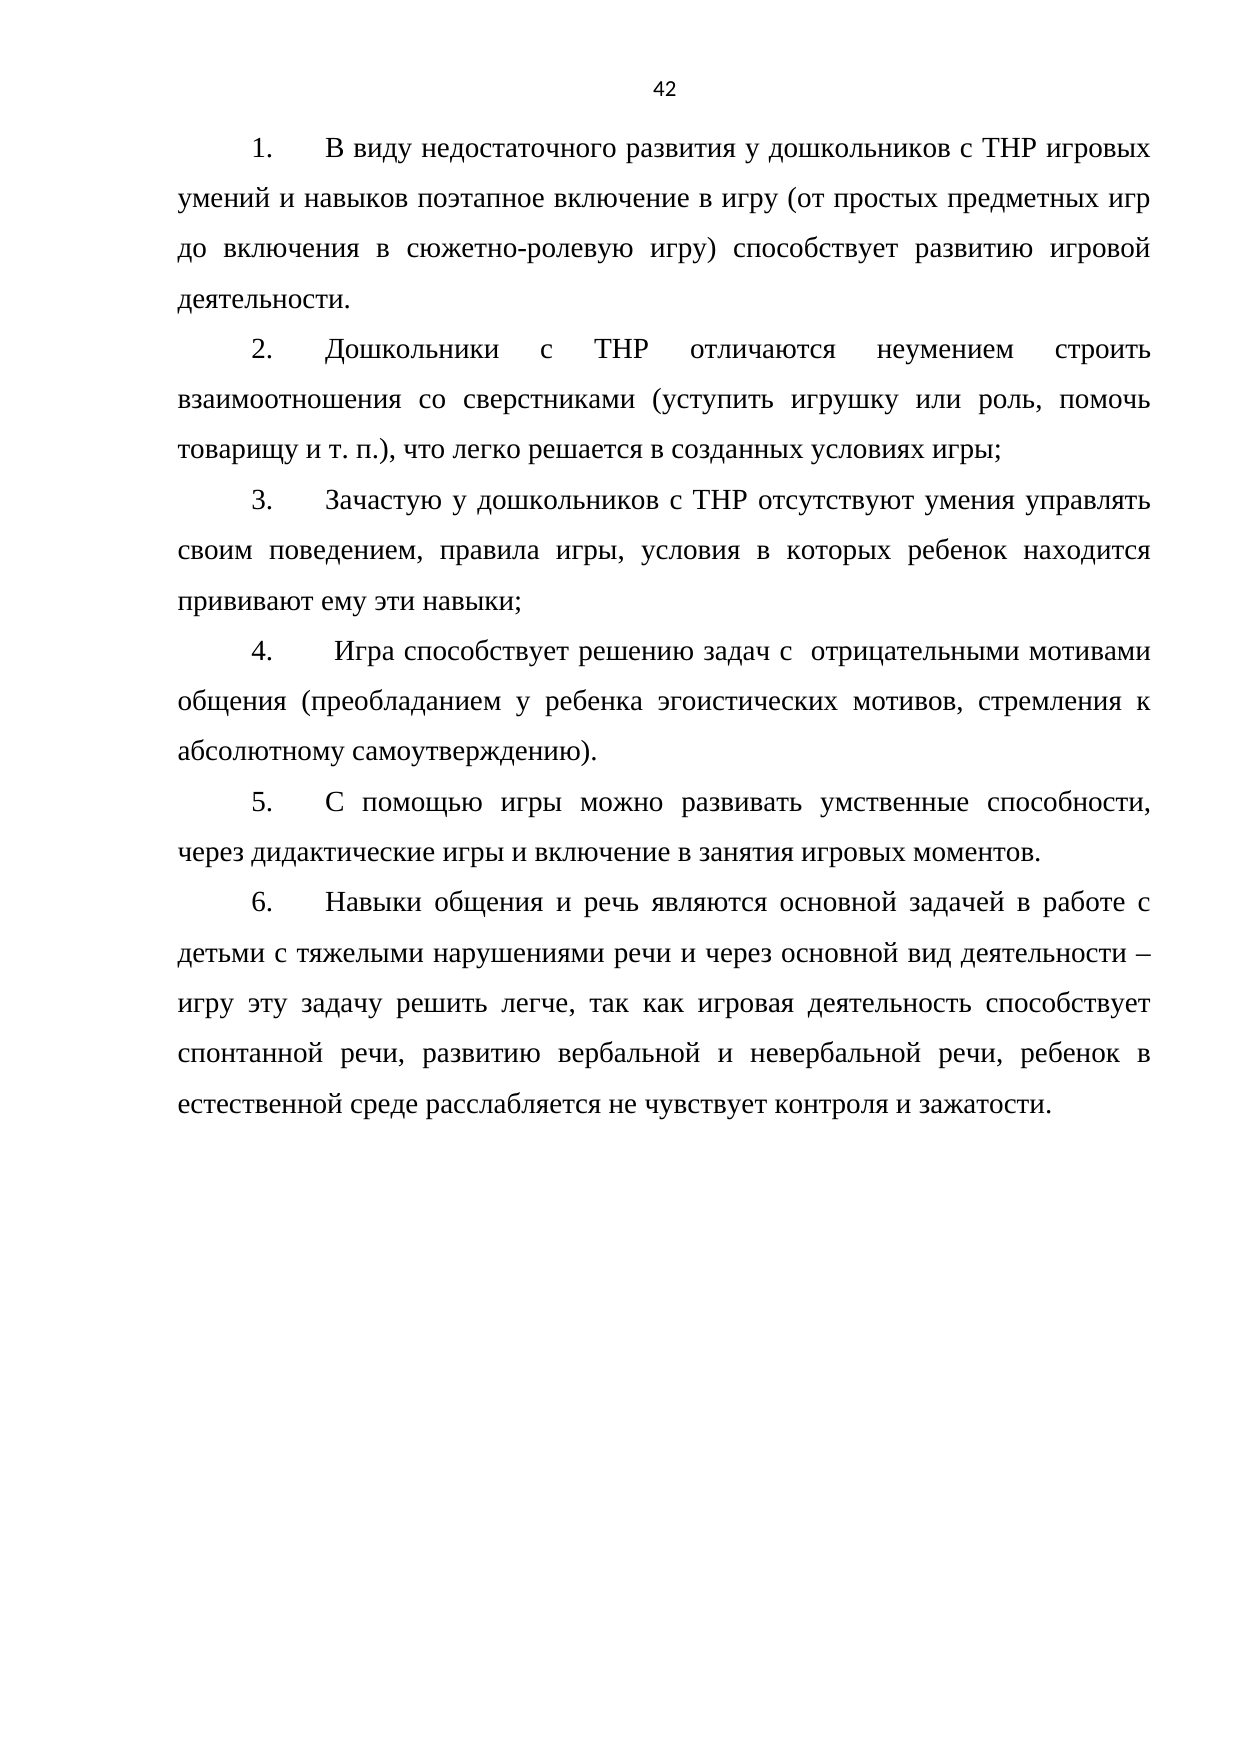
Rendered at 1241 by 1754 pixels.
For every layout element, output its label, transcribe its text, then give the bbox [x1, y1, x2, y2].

text 3. Зачастую у дошкольников с ТНР отсутствуют умения управлять своим поведением, правила игры, условия в которых ребенок находится прививают ему эти навыки; [177, 482, 1152, 616]
text 4. Игра способствует решению задач с отрицательными мотивами общения (преобладанием у ребенка эгоистических мотивов, стремления к абсолютному самоутверждению). [177, 633, 1152, 767]
text 5. С помощью игры можно развивать умственные способности, через дидактические игры и включение в занятия игровых моментов. [177, 784, 1152, 868]
text 1. В виду недостаточного развития у дошкольников с ТНР игровых умений и навыков поэтапное включение в игру (от простых предметных игр до включения в сюжетно-ролевую игру) способствует развитию игровой деятельности. [177, 130, 1152, 314]
text 6. Навыки общения и речь являются основной задачей в работе с детьми с тяжелыми нарушениями речи и через основной вид деятельности – игру эту задачу решить легче, так как игровая деятельность способствует спонтанной речи, развитию вербальной и невербальной речи, ребенок в естественной среде расслабляется не чувствует контроля и зажатости. [177, 884, 1152, 1119]
text 2. Дошкольники с ТНР отличаются неумением строить взаимоотношения со сверстниками (уступить игрушку или роль, помочь товарищу и т. п.), что легко решается в созданных условиях игры; [177, 331, 1152, 465]
